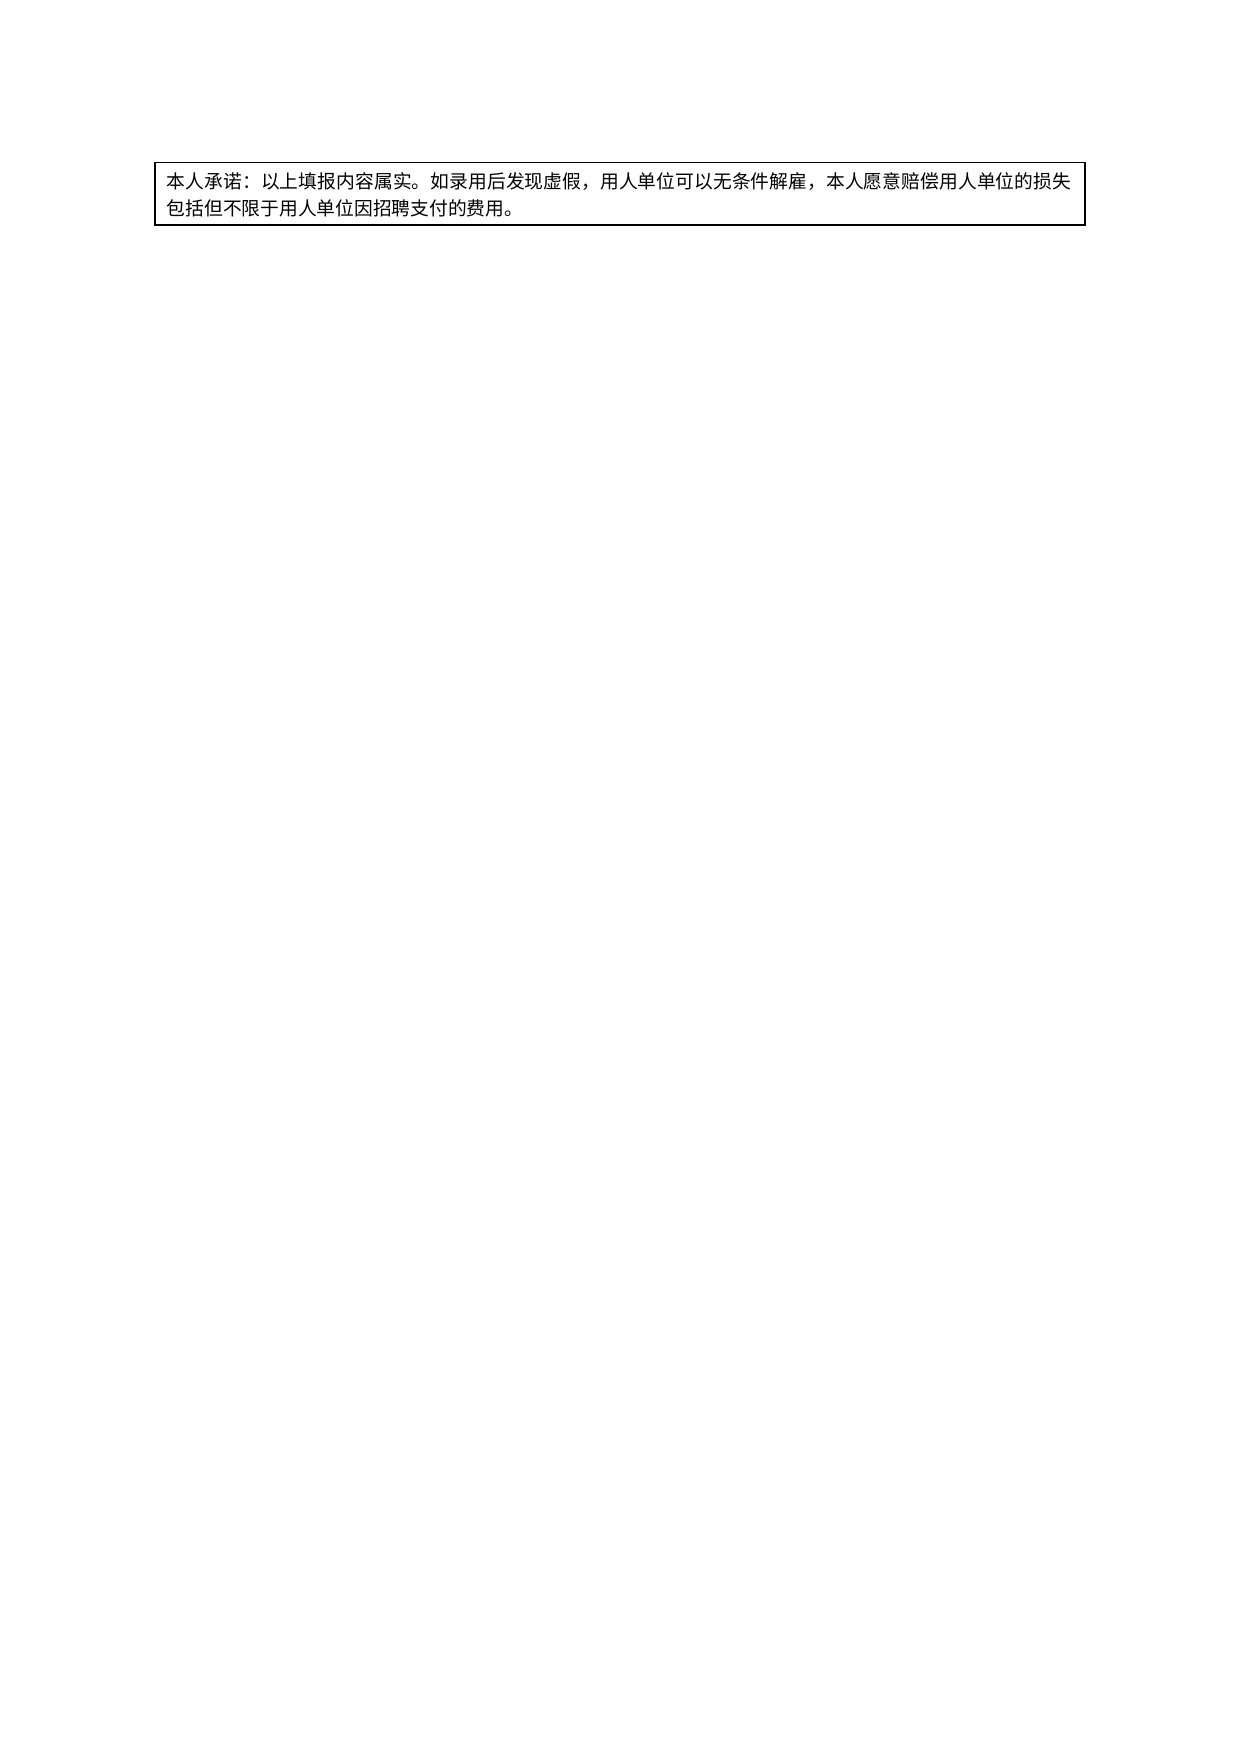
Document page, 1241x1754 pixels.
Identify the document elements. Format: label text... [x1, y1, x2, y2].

table_cell 本人承诺：以上填报内容属实。如录用后发现虚假，用人单位可以无条件解雇，本人愿意赔偿用人单位的损失包括但不限于用人单位因招聘支付的费用。 [156, 163, 1084, 224]
